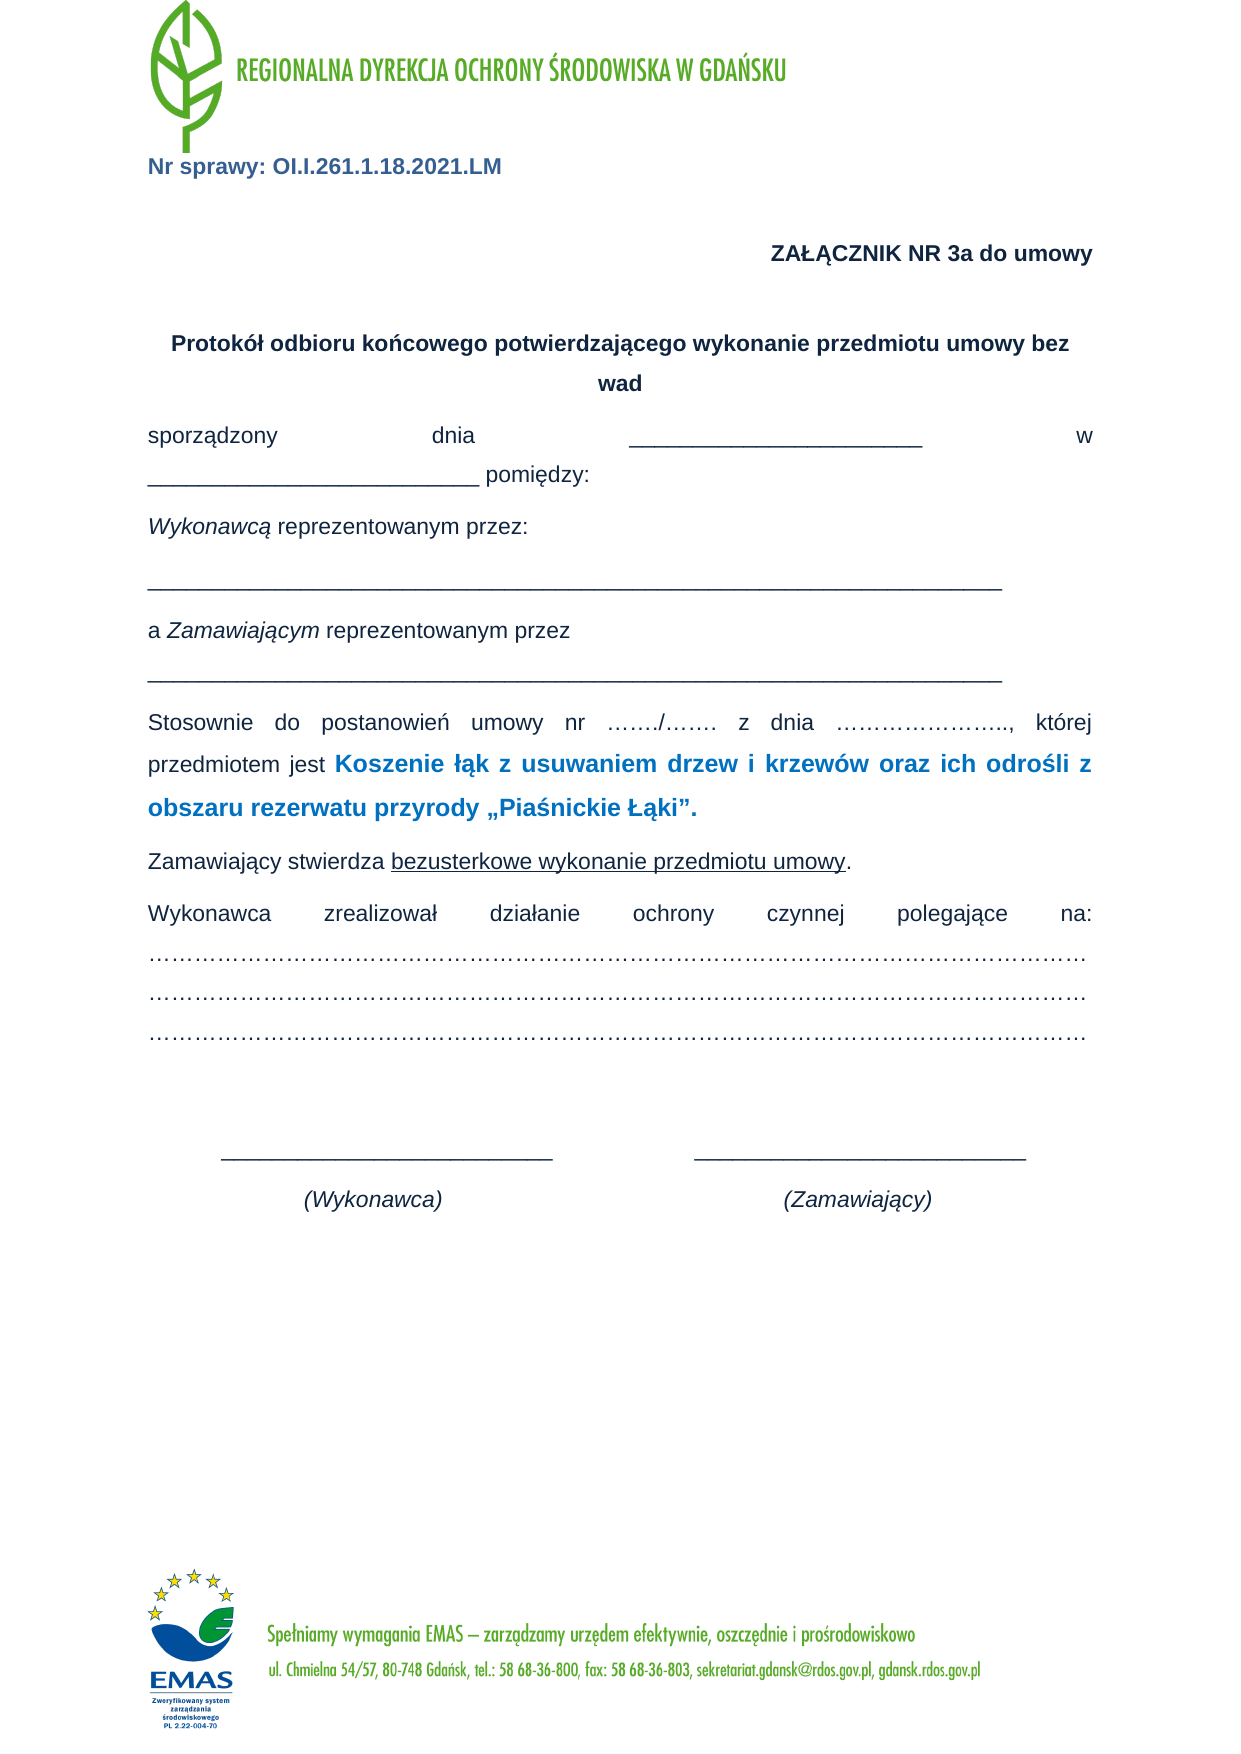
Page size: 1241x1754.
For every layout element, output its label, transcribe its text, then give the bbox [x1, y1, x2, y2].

table_cell (Wykonawca) [203, 1174, 683, 1225]
text a Zamawiającym reprezentowanym przez ___________________________________________________________________ [148, 617, 1093, 683]
text Nr sprawy: OI.I.261.1.18.2021.LM [148, 153, 1093, 180]
table_header __________________________ [683, 1123, 1093, 1174]
text Wykonawca zrealizował działanie ochrony czynnej polegające na: ……………………………………………………………………………………………………………………………………………………………………………………………………………………………………………………………………………………………………………………………………… [148, 900, 1093, 1045]
text Wykonawcą reprezentowanym przez: [148, 513, 1093, 540]
text sporządzony dnia _______________________ w __________________________ pomiędzy: [148, 422, 1093, 488]
text Protokół odbioru końcowego potwierdzającego wykonanie przedmiotu umowy bez wad [148, 330, 1093, 396]
picture [147, 0, 952, 154]
table_cell (Zamawiający) [683, 1174, 1093, 1225]
text ___________________________________________________________________ [148, 565, 1093, 592]
text Zamawiający stwierdza bezusterkowe wykonanie przedmiotu umowy. [148, 848, 1093, 874]
text Stosownie do postanowień umowy nr ……./……. z dnia ………………….., której przedmiotem jest Koszenie łąk z usuwaniem drzew i krzewów oraz ich odrośli z obszaru rezerwatu przyrody „Piaśnickie Łąki”. [148, 709, 1093, 821]
table_header __________________________ [203, 1123, 683, 1174]
picture [147, 1568, 1093, 1731]
subtitle ZAŁĄCZNIK NR 3a do umowy [148, 239, 1093, 266]
